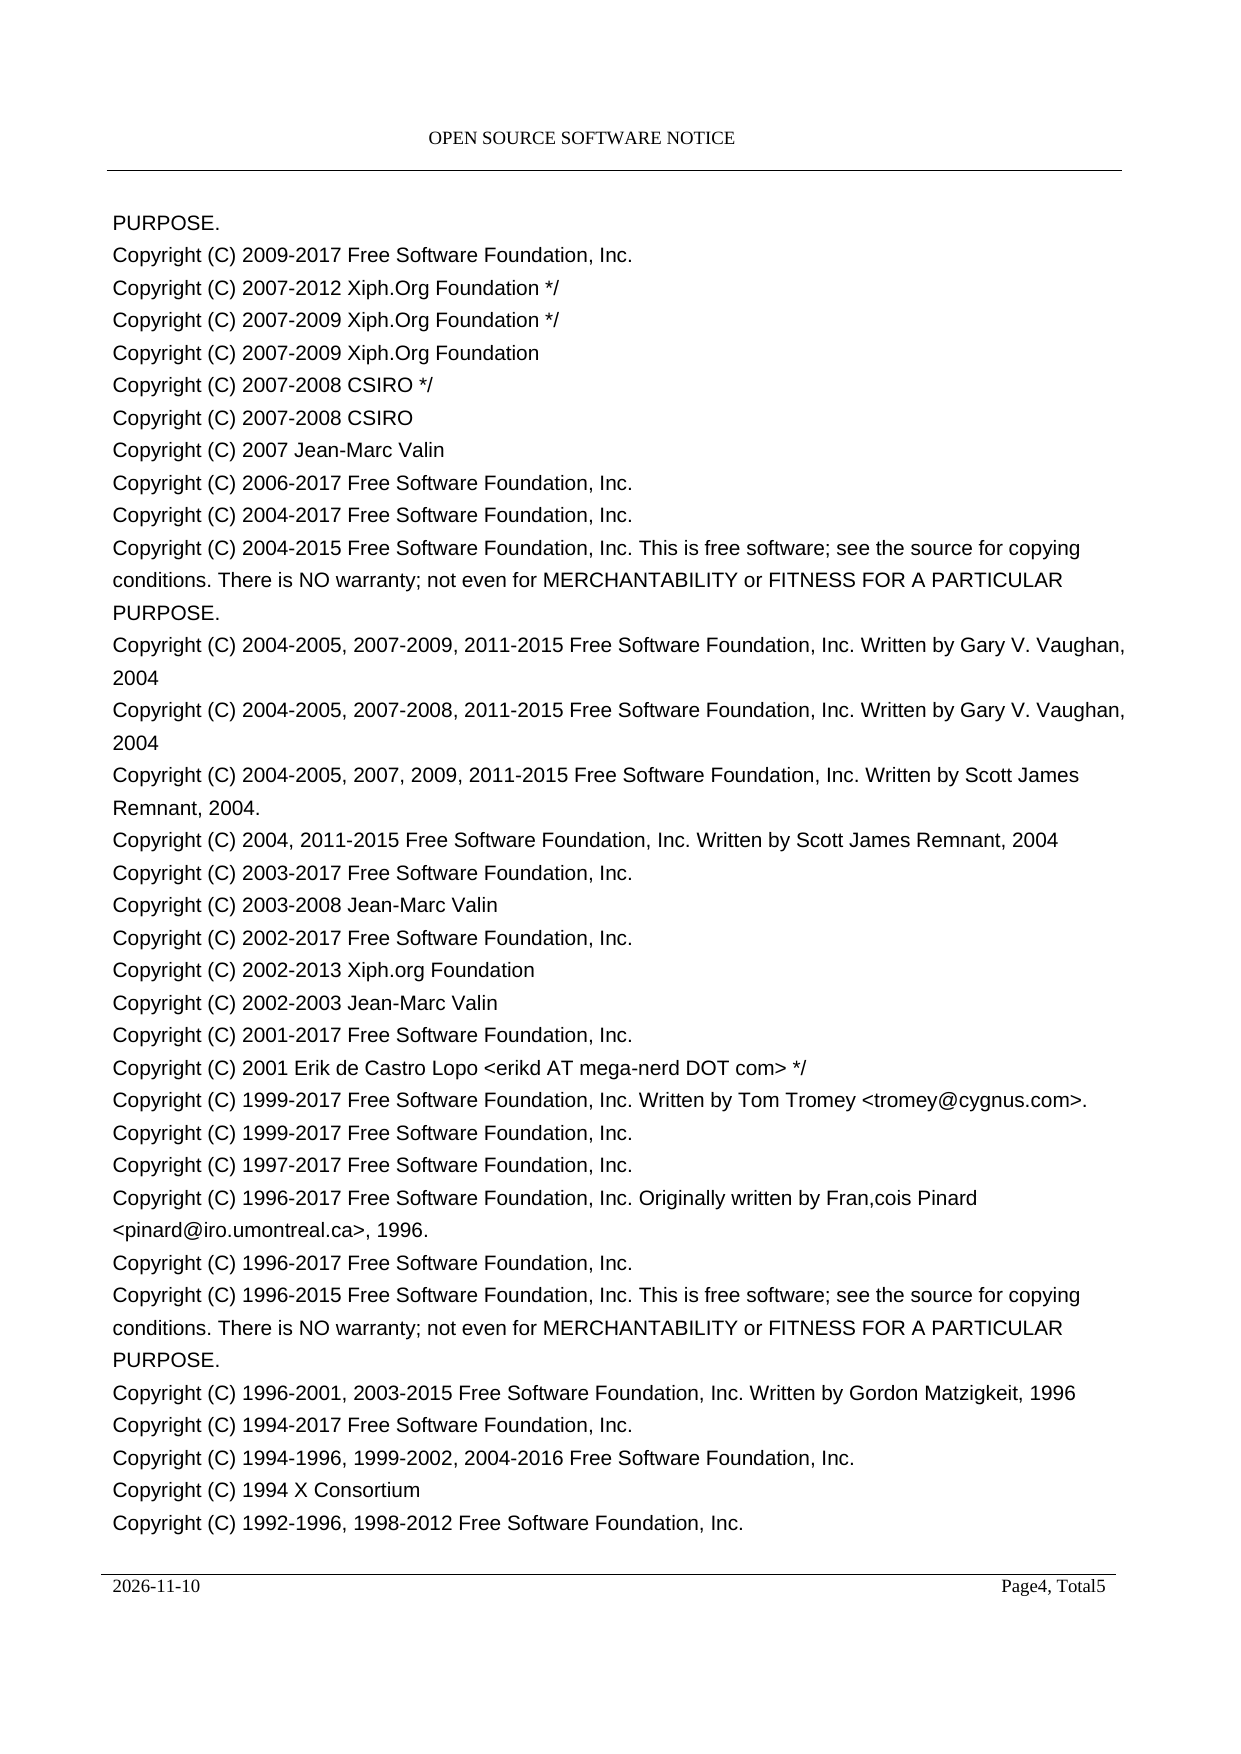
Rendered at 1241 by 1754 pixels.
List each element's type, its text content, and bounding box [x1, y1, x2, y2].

text Copyright (C) 2001-2017 Free Software Foundation, Inc. [112, 1019, 1128, 1051]
text Copyright (C) 2003-2008 Jean-Marc Valin [112, 889, 1128, 921]
text Copyright (C) 2002-2013 Xiph.org Foundation [112, 954, 1128, 986]
text Copyright (C) 2004, 2011-2015 Free Software Foundation, Inc. Written by Scott James Remnant, 2004 [112, 824, 1128, 856]
text Copyright (C) 2002-2003 Jean-Marc Valin [112, 986, 1128, 1019]
text Copyright (C) 2004-2005, 2007-2008, 2011-2015 Free Software Foundation, Inc. Written by Gary V. Vaughan, 2004 [112, 694, 1128, 759]
text Copyright (C) 2007-2008 CSIRO */ [112, 369, 1128, 401]
text Copyright (C) 2004-2017 Free Software Foundation, Inc. [112, 499, 1128, 531]
text Copyright (C) 2001 Erik de Castro Lopo <erikd AT mega-nerd DOT com> */ [112, 1051, 1128, 1084]
text Copyright (C) 1992-1996, 1998-2012 Free Software Foundation, Inc. [112, 1506, 1128, 1539]
text Copyright (C) 2007-2008 CSIRO [112, 401, 1128, 434]
text Copyright (C) 2007-2009 Xiph.Org Foundation */ [112, 304, 1128, 336]
text Copyright (C) 2002-2017 Free Software Foundation, Inc. [112, 921, 1128, 954]
text Copyright (C) 2004-2005, 2007, 2009, 2011-2015 Free Software Foundation, Inc. Written by Scott James Remnant, 2004. [112, 759, 1128, 824]
text Copyright (C) 1999-2017 Free Software Foundation, Inc. [112, 1116, 1128, 1149]
text Copyright (C) 1996-2017 Free Software Foundation, Inc. Originally written by Fran,cois Pinard <pinard@iro.umontreal.ca>, 1996. [112, 1181, 1128, 1246]
text Copyright (C) 1996-2015 Free Software Foundation, Inc. This is free software; see the source for copying conditions. There is NO warranty; not even for MERCHANTABILITY or FITNESS FOR A PARTICULAR PURPOSE. [112, 1279, 1128, 1376]
text Copyright (C) 2004-2005, 2007-2009, 2011-2015 Free Software Foundation, Inc. Written by Gary V. Vaughan, 2004 [112, 629, 1128, 694]
text Copyright (C) 2003-2017 Free Software Foundation, Inc. [112, 856, 1128, 889]
text Copyright (C) 1994-2017 Free Software Foundation, Inc. [112, 1409, 1128, 1441]
text Copyright (C) 2004-2015 Free Software Foundation, Inc. This is free software; see the source for copying conditions. There is NO warranty; not even for MERCHANTABILITY or FITNESS FOR A PARTICULAR PURPOSE. [112, 531, 1128, 629]
text Copyright (C) 2007-2009 Xiph.Org Foundation [112, 336, 1128, 369]
text Copyright (C) 2007 Jean-Marc Valin [112, 434, 1128, 466]
text Copyright (C) 1996-2001, 2003-2015 Free Software Foundation, Inc. Written by Gordon Matzigkeit, 1996 [112, 1376, 1128, 1409]
text Copyright (C) 1997-2017 Free Software Foundation, Inc. [112, 1149, 1128, 1181]
text Copyright (C) 1996-2017 Free Software Foundation, Inc. [112, 1246, 1128, 1279]
text Copyright (C) 2006-2017 Free Software Foundation, Inc. [112, 466, 1128, 499]
text Copyright (C) 2009-2017 Free Software Foundation, Inc. [112, 239, 1128, 271]
text Copyright (C) 1994 X Consortium [112, 1474, 1128, 1506]
text Copyright (C) 1994-1996, 1999-2002, 2004-2016 Free Software Foundation, Inc. [112, 1441, 1128, 1474]
text Copyright (C) 2007-2012 Xiph.Org Foundation */ [112, 271, 1128, 304]
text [112, 206, 1128, 239]
text Copyright (C) 1999-2017 Free Software Foundation, Inc. Written by Tom Tromey <tromey@cygnus.com>. [112, 1084, 1128, 1116]
